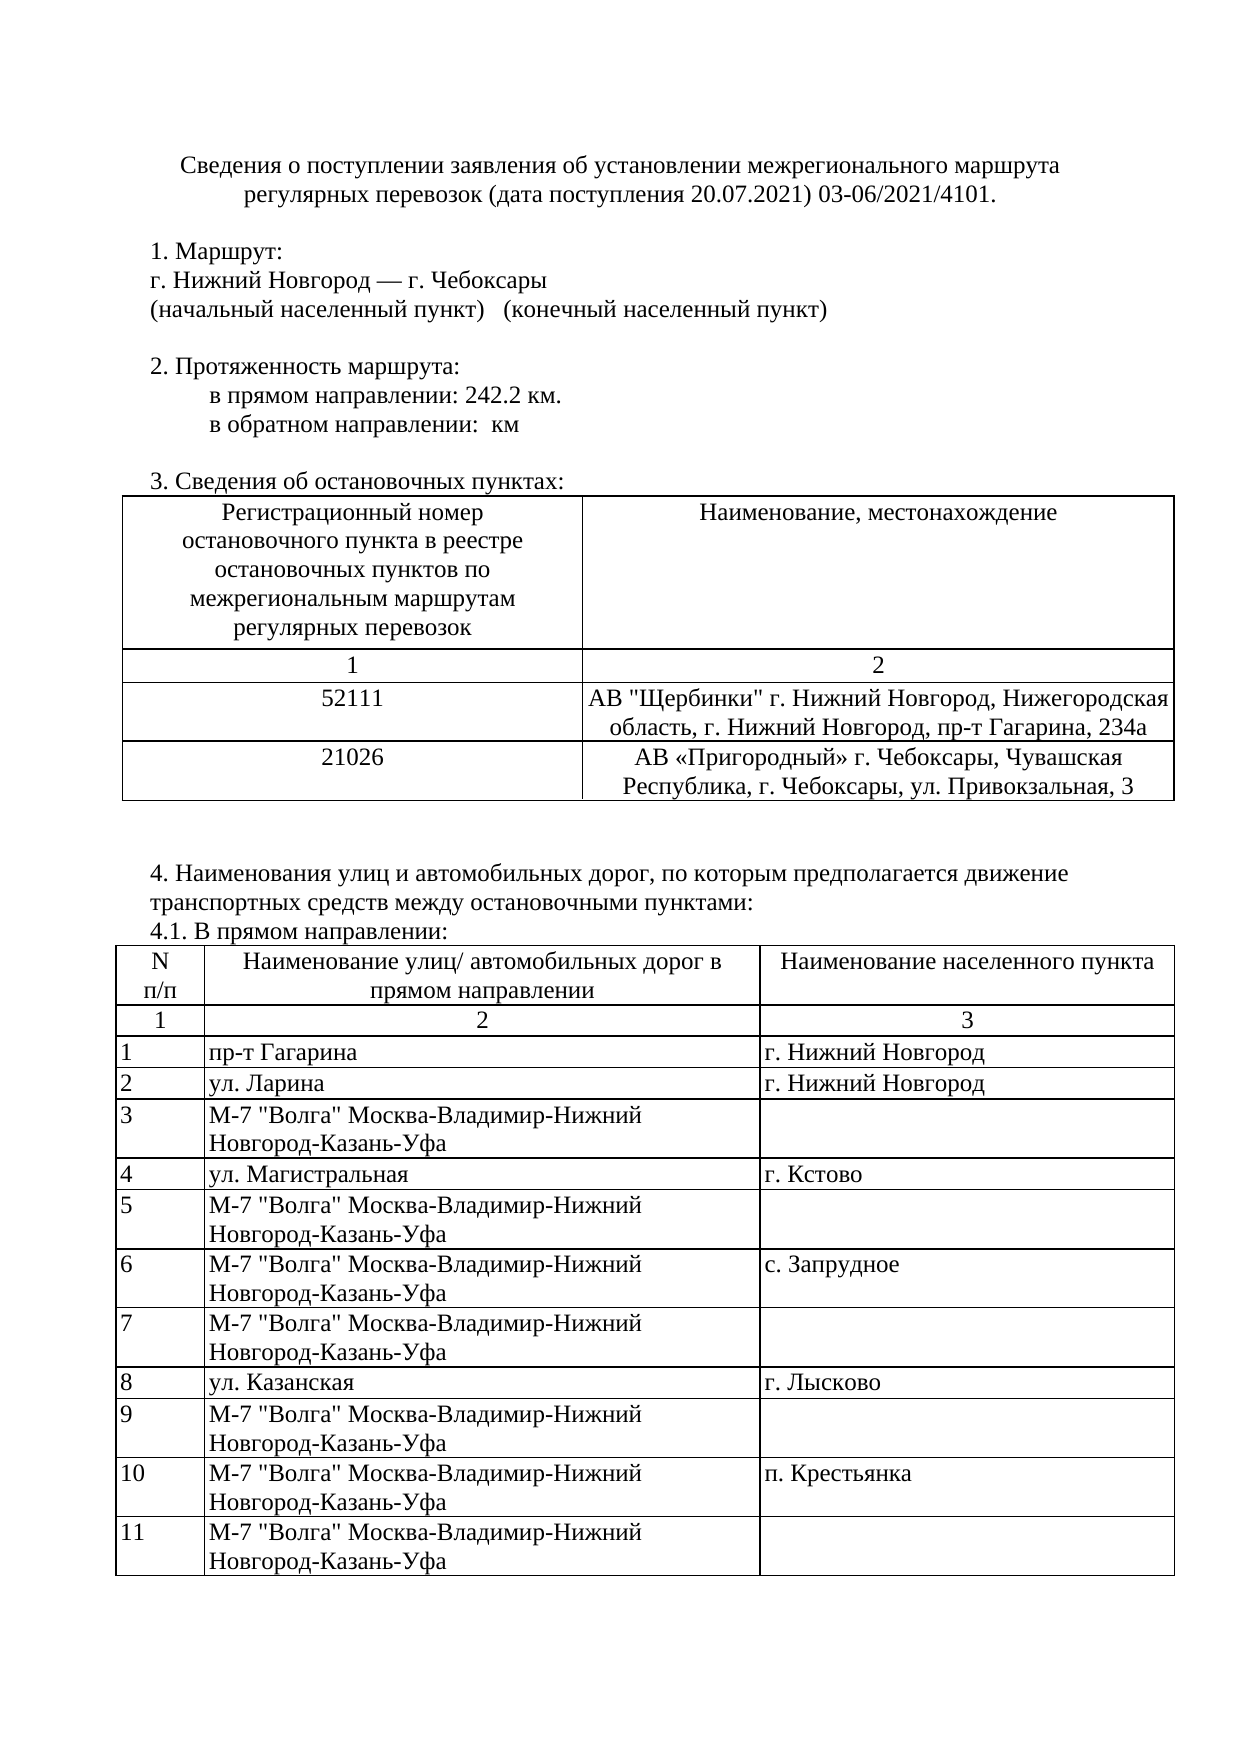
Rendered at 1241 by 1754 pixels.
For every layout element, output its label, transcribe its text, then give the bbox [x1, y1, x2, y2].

table_cell 11 [117, 1517, 204, 1574]
table_cell 2 [583, 650, 1173, 681]
table_header Наименование населенного пункта [761, 946, 1174, 1004]
table_cell г. Лысково [761, 1368, 1174, 1397]
table_cell М-7 "Волга" Москва-Владимир-Нижний Новгород-Казань-Уфа [205, 1308, 759, 1366]
table_cell 7 [117, 1308, 204, 1366]
text Сведения о поступлении заявления об установлении межрегионального маршрута регулярных перевозок (дата поступления 20.07.2021) 03-06/2021/4101. [150, 150, 1090, 207]
table_cell М-7 "Волга" Москва-Владимир-Нижний Новгород-Казань-Уфа [205, 1250, 759, 1307]
table_cell ул. Магистральная [205, 1159, 759, 1189]
table_cell 3 [761, 1006, 1174, 1035]
table_cell АВ «Пригородный» г. Чебоксары, Чувашская Республика, г. Чебоксары, ул. Привокзальная, 3 [583, 742, 1173, 799]
table_cell [761, 1399, 1174, 1456]
table_cell п. Крестьянка [761, 1458, 1174, 1516]
table_cell 9 [117, 1399, 204, 1456]
text в обратном направлении: км [150, 409, 1090, 437]
table_header Наименование улиц/ автомобильных дорог в прямом направлении [205, 946, 759, 1004]
table_cell 10 [117, 1458, 204, 1516]
text г. Нижний Новгород — г. Чебоксары [150, 265, 1090, 294]
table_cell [205, 1458, 759, 1516]
table_header N п/п [117, 946, 204, 1004]
table_cell М-7 "Волга" Москва-Владимир-Нижний Новгород-Казань-Уфа [205, 1190, 759, 1248]
table_cell М-7 "Волга" Москва-Владимир-Нижний Новгород-Казань-Уфа [205, 1100, 759, 1157]
table_cell 6 [117, 1250, 204, 1307]
text 2. Протяженность маршрута: [150, 351, 1090, 380]
table_cell г. Нижний Новгород [761, 1068, 1174, 1098]
table_cell АВ "Щербинки" г. Нижний Новгород, Нижегородская область, г. Нижний Новгород, пр-т Гагарина, 234а [583, 683, 1173, 740]
table_cell [761, 1190, 1174, 1248]
table_cell 2 [117, 1068, 204, 1098]
table_cell 8 [117, 1368, 204, 1397]
table_cell [761, 1100, 1174, 1157]
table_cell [205, 1399, 759, 1456]
text 4.1. В прямом направлении: [150, 916, 1090, 945]
table_header Наименование, местонахождение [583, 497, 1173, 648]
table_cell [205, 1517, 759, 1574]
table_cell [761, 1517, 1174, 1574]
text в прямом направлении: 242.2 км. [150, 380, 1090, 409]
text 4. Наименования улиц и автомобильных дорог, по которым предполагается движение транспортных средств между остановочными пунктами: [150, 858, 1090, 916]
table_cell 1 [123, 650, 582, 681]
table_cell 5 [117, 1190, 204, 1248]
table_cell с. Запрудное [761, 1250, 1174, 1307]
table_cell 1 [117, 1006, 204, 1035]
table_cell 3 [117, 1100, 204, 1157]
table_cell г. Нижний Новгород [761, 1037, 1174, 1067]
text 3. Сведения об остановочных пунктах: [150, 466, 1090, 495]
text (начальный населенный пункт) (конечный населенный пункт) [150, 294, 1090, 322]
table_cell ул. Ларина [205, 1068, 759, 1098]
table_cell 52111 [123, 683, 582, 740]
table_cell 21026 [123, 742, 582, 799]
table_cell 4 [117, 1159, 204, 1189]
text 1. Маршрут: [150, 236, 1090, 265]
table_cell г. Кстово [761, 1159, 1174, 1189]
table_cell ул. Казанская [205, 1368, 759, 1397]
table_header Регистрационный номер остановочного пункта в реестре остановочных пунктов по межрегиональным маршрутам регулярных перевозок [123, 497, 582, 648]
table_cell пр-т Гагарина [205, 1037, 759, 1067]
table_cell [761, 1308, 1174, 1366]
table_cell 1 [117, 1037, 204, 1067]
table_cell 2 [205, 1006, 759, 1035]
